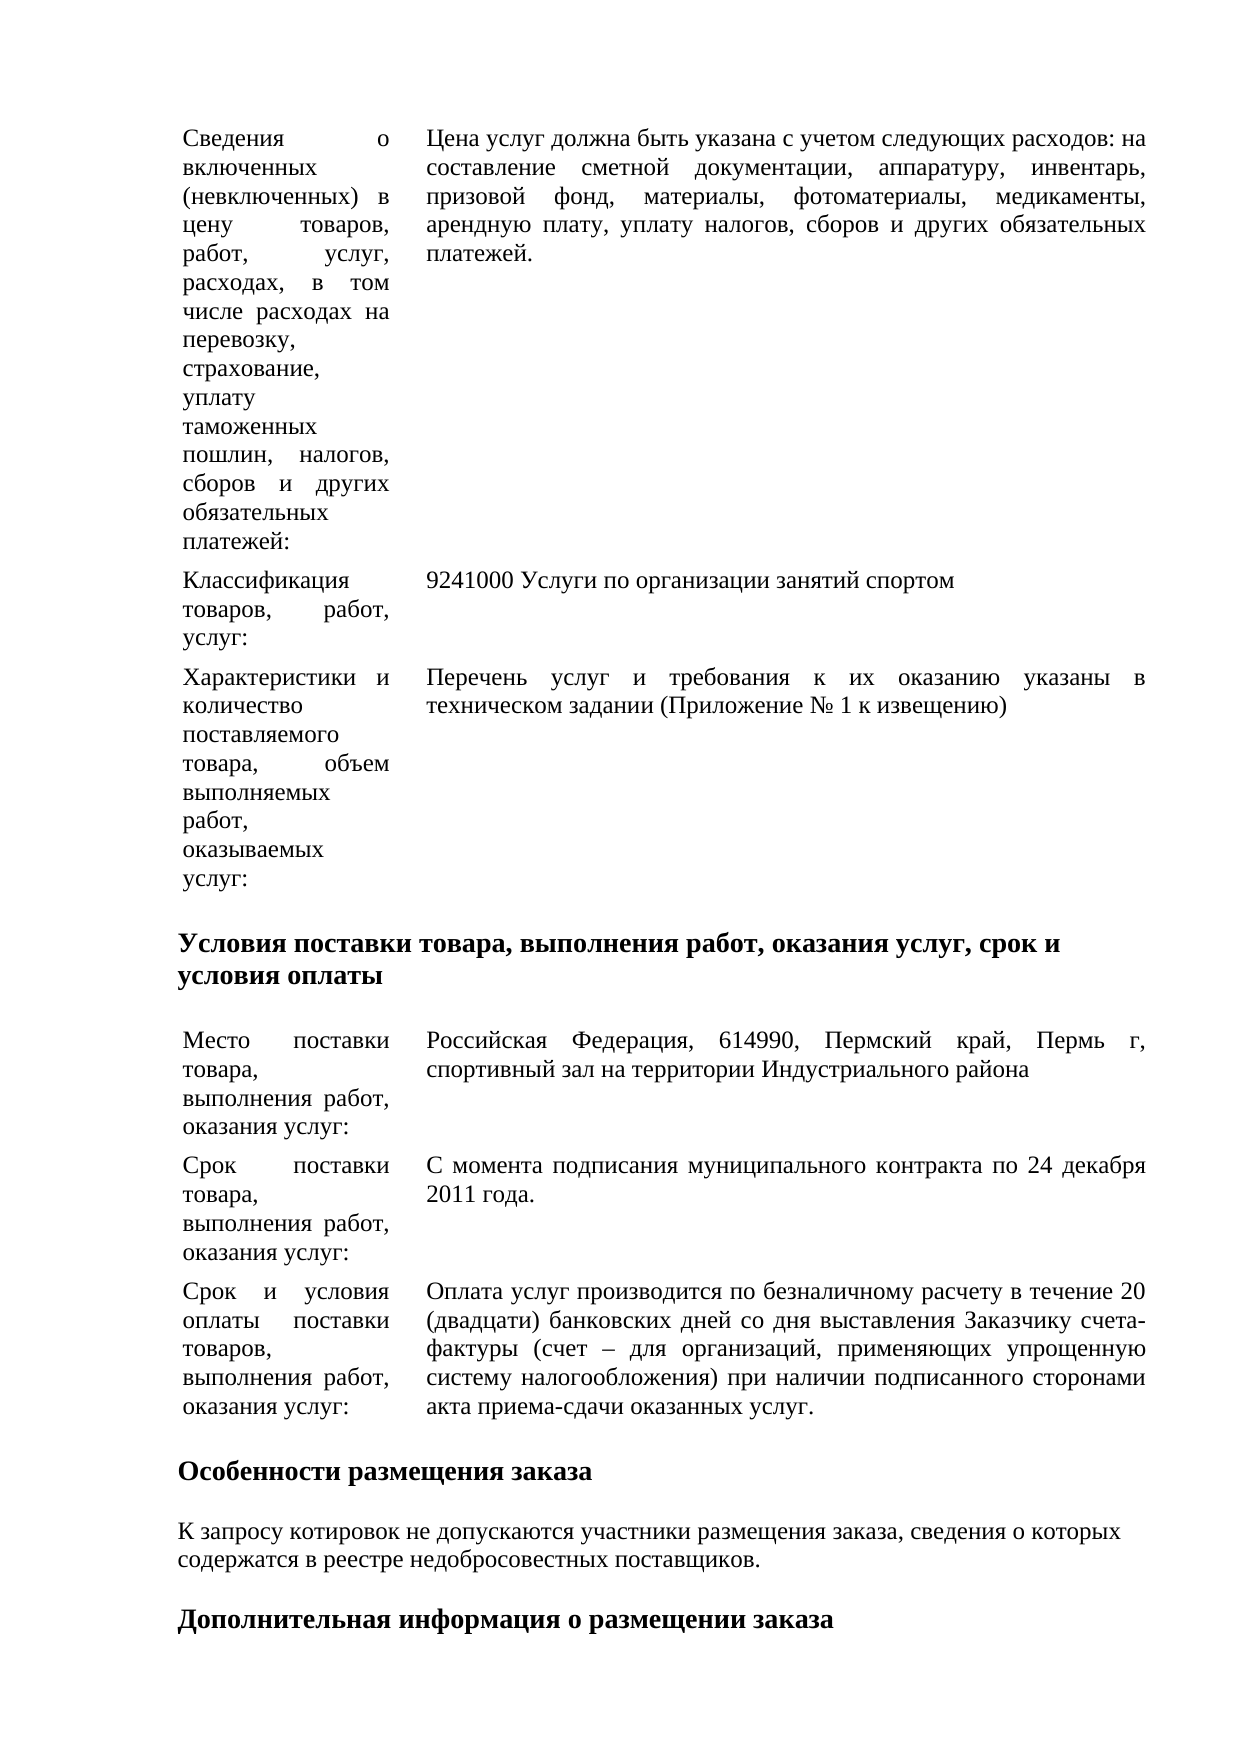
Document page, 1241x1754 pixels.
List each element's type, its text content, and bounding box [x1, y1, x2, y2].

table_cell Характеристики и количество поставляемого товара, объем выполняемых работ, оказываемых услуг: [177, 656, 421, 897]
text Особенности размещения заказа [177, 1454, 1152, 1487]
text Условия поставки товара, выполнения работ, оказания услуг, срок и условия оплаты [177, 926, 1152, 991]
table_cell Оплата услуг производится по безналичному расчету в течение 20 (двадцати) банковских дней со дня выставления Заказчику счета-фактуры (счет – для организаций, применяющих упрощенную систему налогообложения) при наличии подписанного сторонами акта приема-сдачи оказанных услуг. [421, 1271, 1152, 1425]
table_header Место поставки товара, выполнения работ, оказания услуг: [177, 1020, 421, 1145]
table_cell Срок поставки товара, выполнения работ, оказания услуг: [177, 1145, 421, 1271]
table_cell Цена услуг должна быть указана с учетом следующих расходов: на составление сметной документации, аппаратуру, инвентарь, призовой фонд, материалы, фотоматериалы, медикаменты, арендную плату, уплату налогов, сборов и других обязательных платежей. [421, 118, 1152, 560]
table_header Российская Федерация, 614990, Пермский край, Пермь г, спортивный зал на территории Индустриального района [421, 1020, 1152, 1145]
text К запросу котировок не допускаются участники размещения заказа, сведения о которых содержатся в реестре недобросовестных поставщиков. [177, 1516, 1152, 1573]
table_cell 9241000 Услуги по организации занятий спортом [421, 560, 1152, 656]
table_cell Сведения о включенных (невключенных) в цену товаров, работ, услуг, расходах, в том числе расходах на перевозку, страхование, уплату таможенных пошлин, налогов, сборов и других обязательных платежей: [177, 118, 421, 560]
table_cell Перечень услуг и требования к их оказанию указаны в техническом задании (Приложение № 1 к извещению) [421, 656, 1152, 897]
table_cell Срок и условия оплаты поставки товаров, выполнения работ, оказания услуг: [177, 1271, 421, 1425]
table_cell С момента подписания муниципального контракта по 24 декабря 2011 года. [421, 1145, 1152, 1271]
table_cell Классификация товаров, работ, услуг: [177, 560, 421, 656]
text Дополнительная информация о размещении заказа [177, 1602, 1152, 1635]
